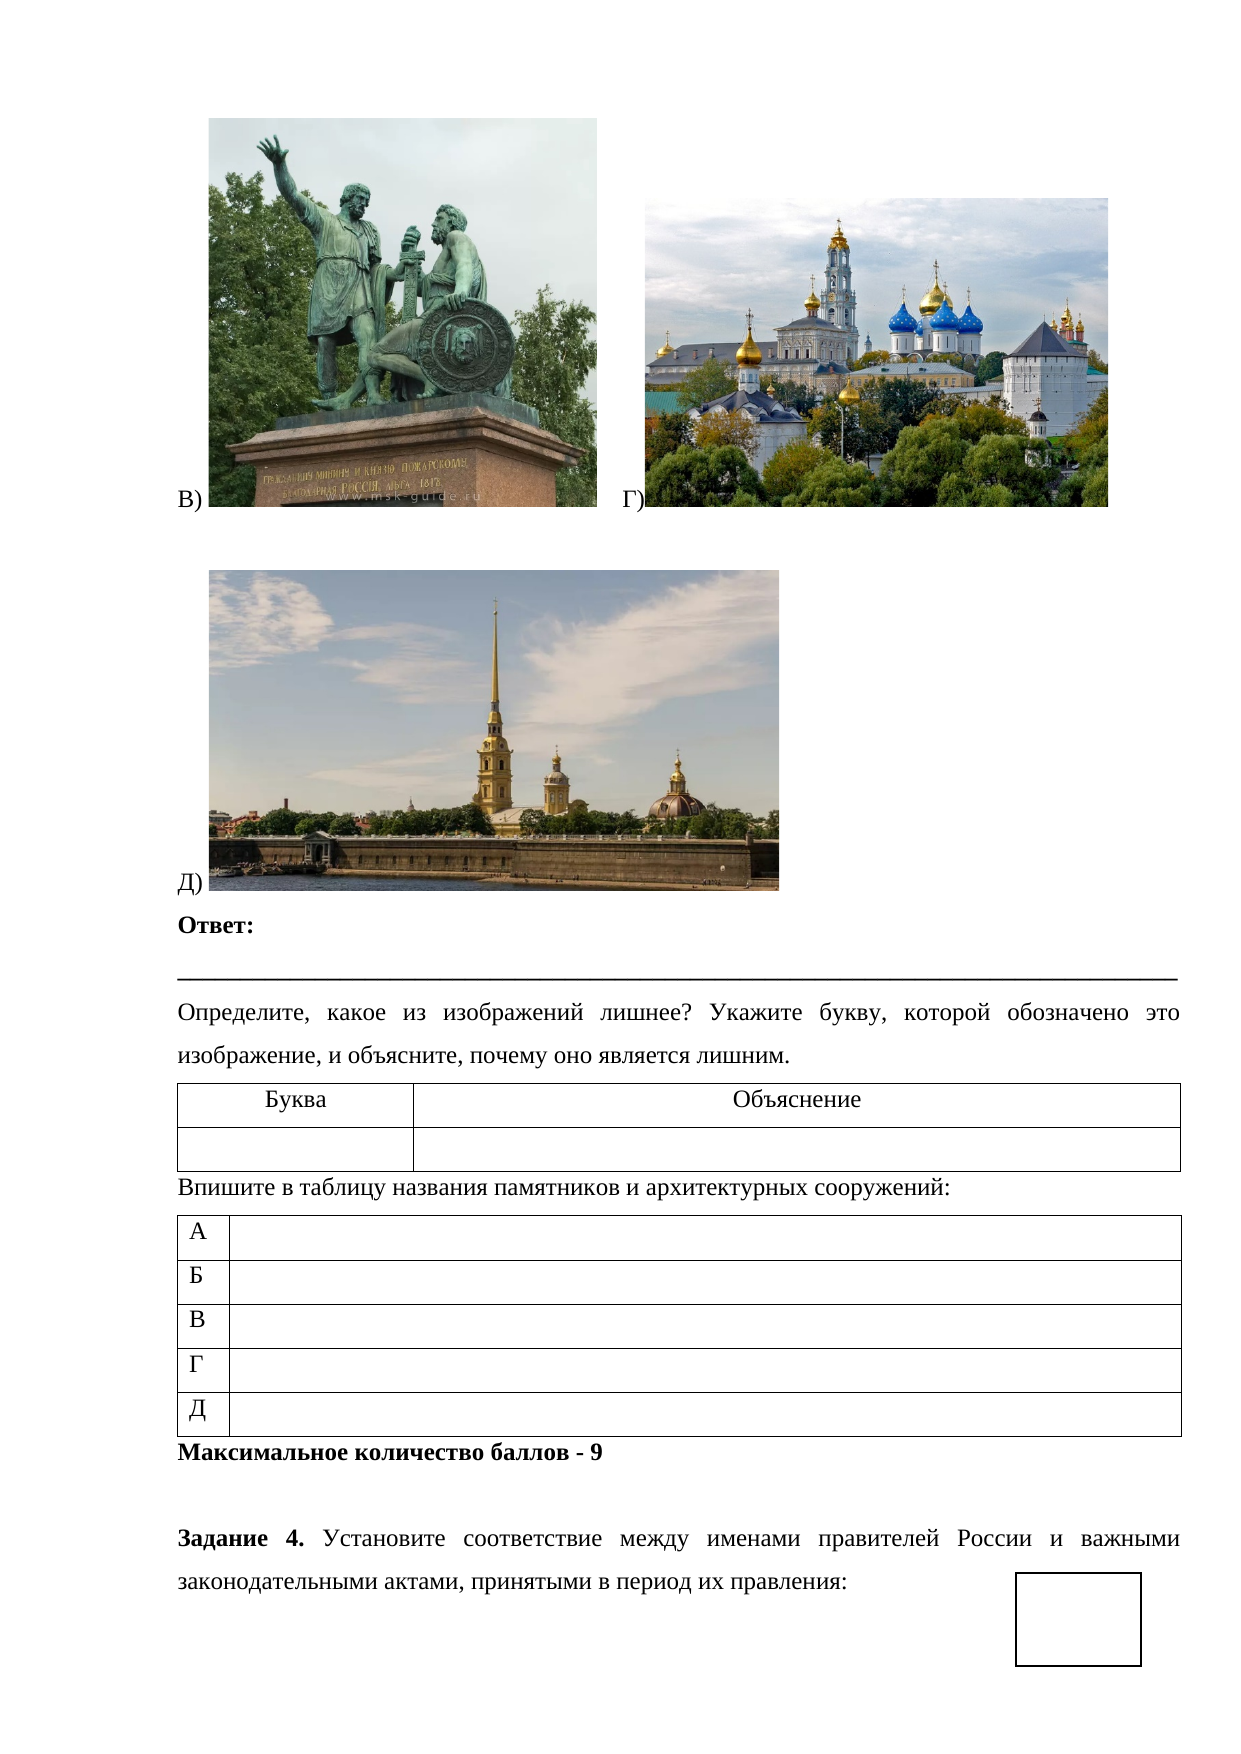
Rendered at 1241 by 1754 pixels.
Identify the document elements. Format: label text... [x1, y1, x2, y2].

text Задание 4. Установите соответствие между именами правителей России и важными законодательными актами, принятыми в период их правления: [177, 1523, 1181, 1595]
text Максимальное количество баллов - 9 [177, 1437, 1181, 1466]
table_cell [414, 1128, 1180, 1171]
text ________________________________________________________________________________ [177, 954, 1181, 982]
picture [208, 118, 597, 507]
table_cell [230, 1305, 1181, 1348]
table_header Буква [178, 1084, 413, 1127]
table_cell Б [178, 1261, 229, 1303]
text Впишите в таблицу названия памятников и архитектурных сооружений: [177, 1172, 1181, 1201]
table_cell [230, 1393, 1181, 1436]
table_cell Д [178, 1393, 229, 1436]
table_header [230, 1216, 1181, 1259]
table_header А [178, 1216, 229, 1259]
picture [644, 198, 1109, 507]
table_cell [178, 1128, 413, 1171]
table_cell В [178, 1305, 229, 1348]
table_header Объяснение [414, 1084, 1180, 1127]
picture [208, 570, 780, 891]
table_cell [230, 1349, 1181, 1392]
table_cell Г [178, 1349, 229, 1392]
table_cell [230, 1261, 1181, 1303]
text Определите, какое из изображений лишнее? Укажите букву, которой обозначено это изображение, и объясните, почему оно является лишним. [177, 997, 1181, 1069]
text Ответ: [177, 911, 1181, 939]
